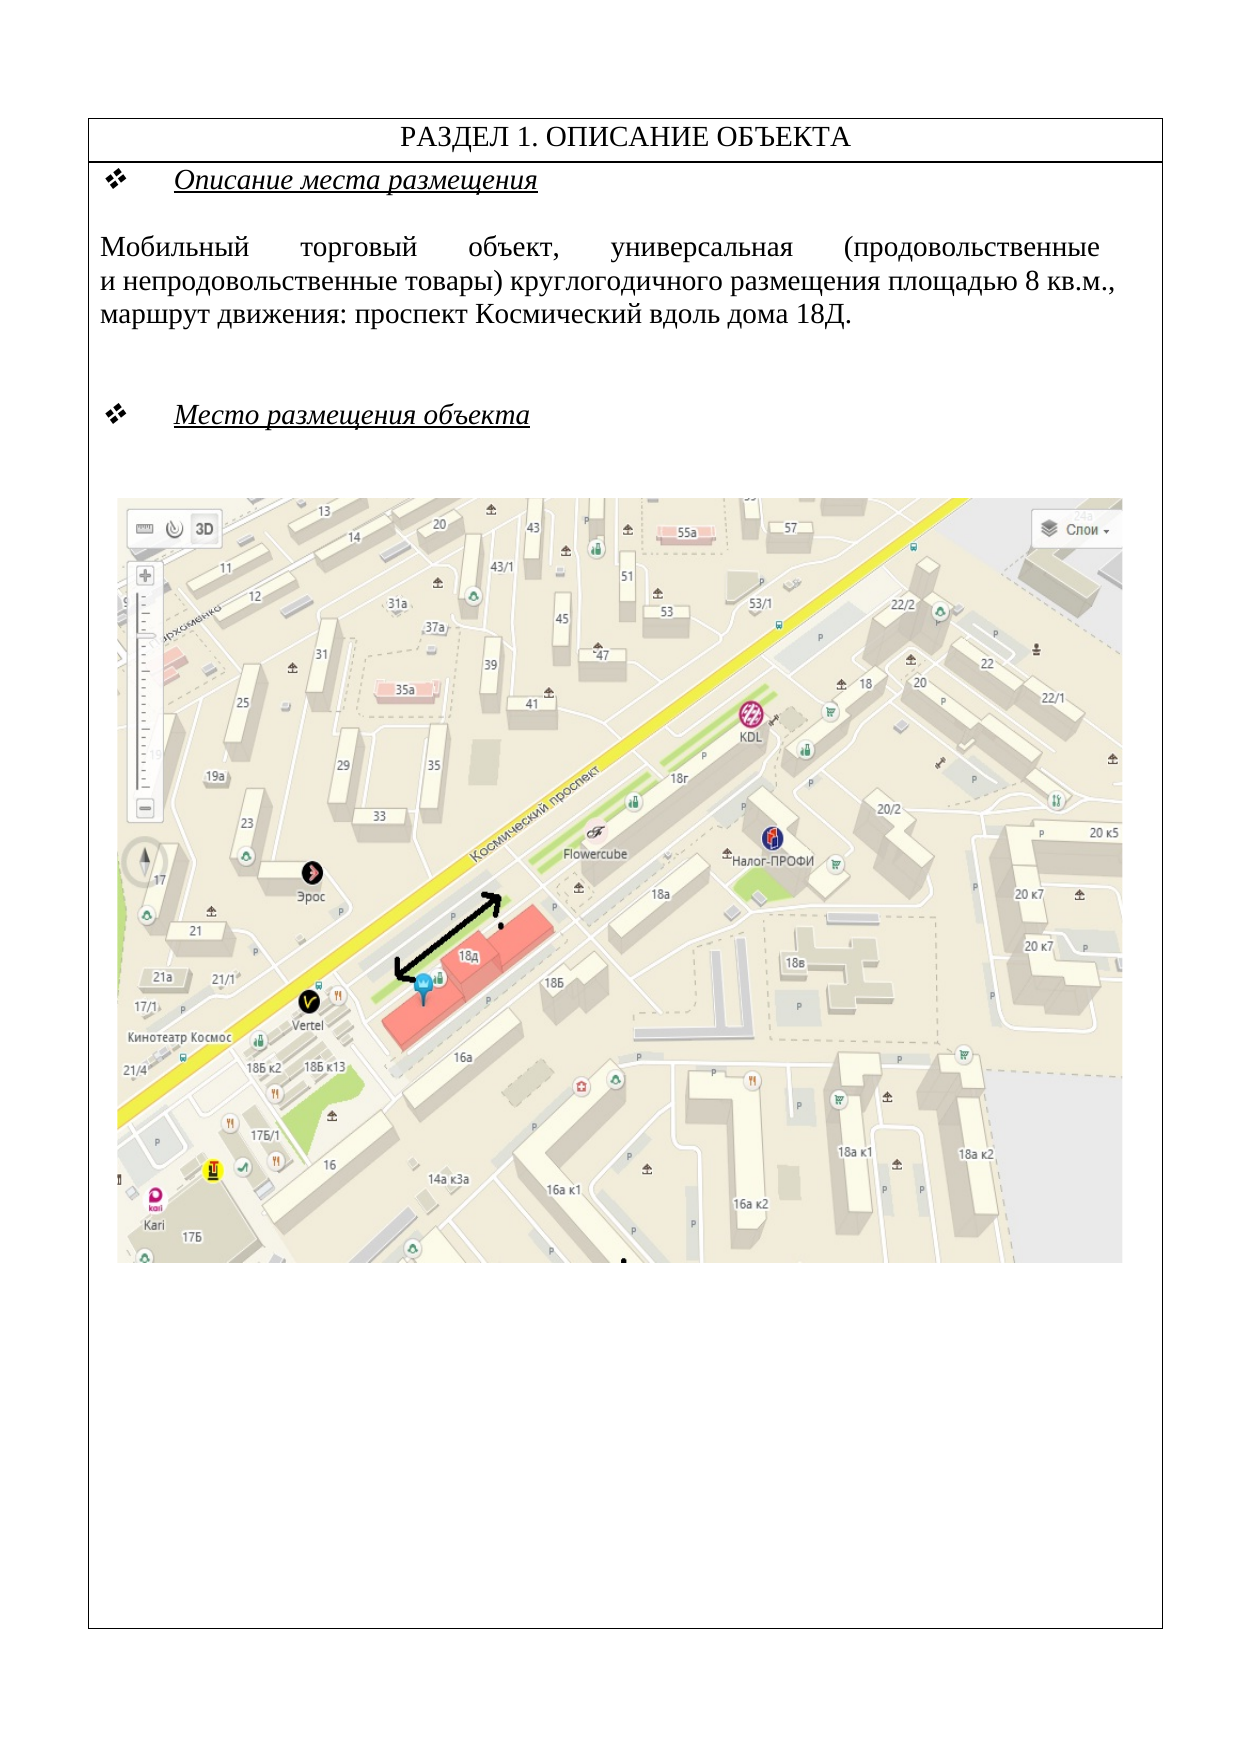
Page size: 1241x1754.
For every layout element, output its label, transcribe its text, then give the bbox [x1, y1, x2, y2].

picture [117, 498, 1123, 1263]
table_cell Описание места размещения Мобильный торговый объект, универсальная (продовольственные и непродовольственные товары) круглогодичного размещения площадью 8 кв.м., маршрут движения: проспект Космический вдоль дома 18Д. Место размещения объекта [89, 163, 1162, 1627]
table_header РАЗДЕЛ 1. ОПИСАНИЕ ОБЪЕКТА [89, 119, 1162, 161]
